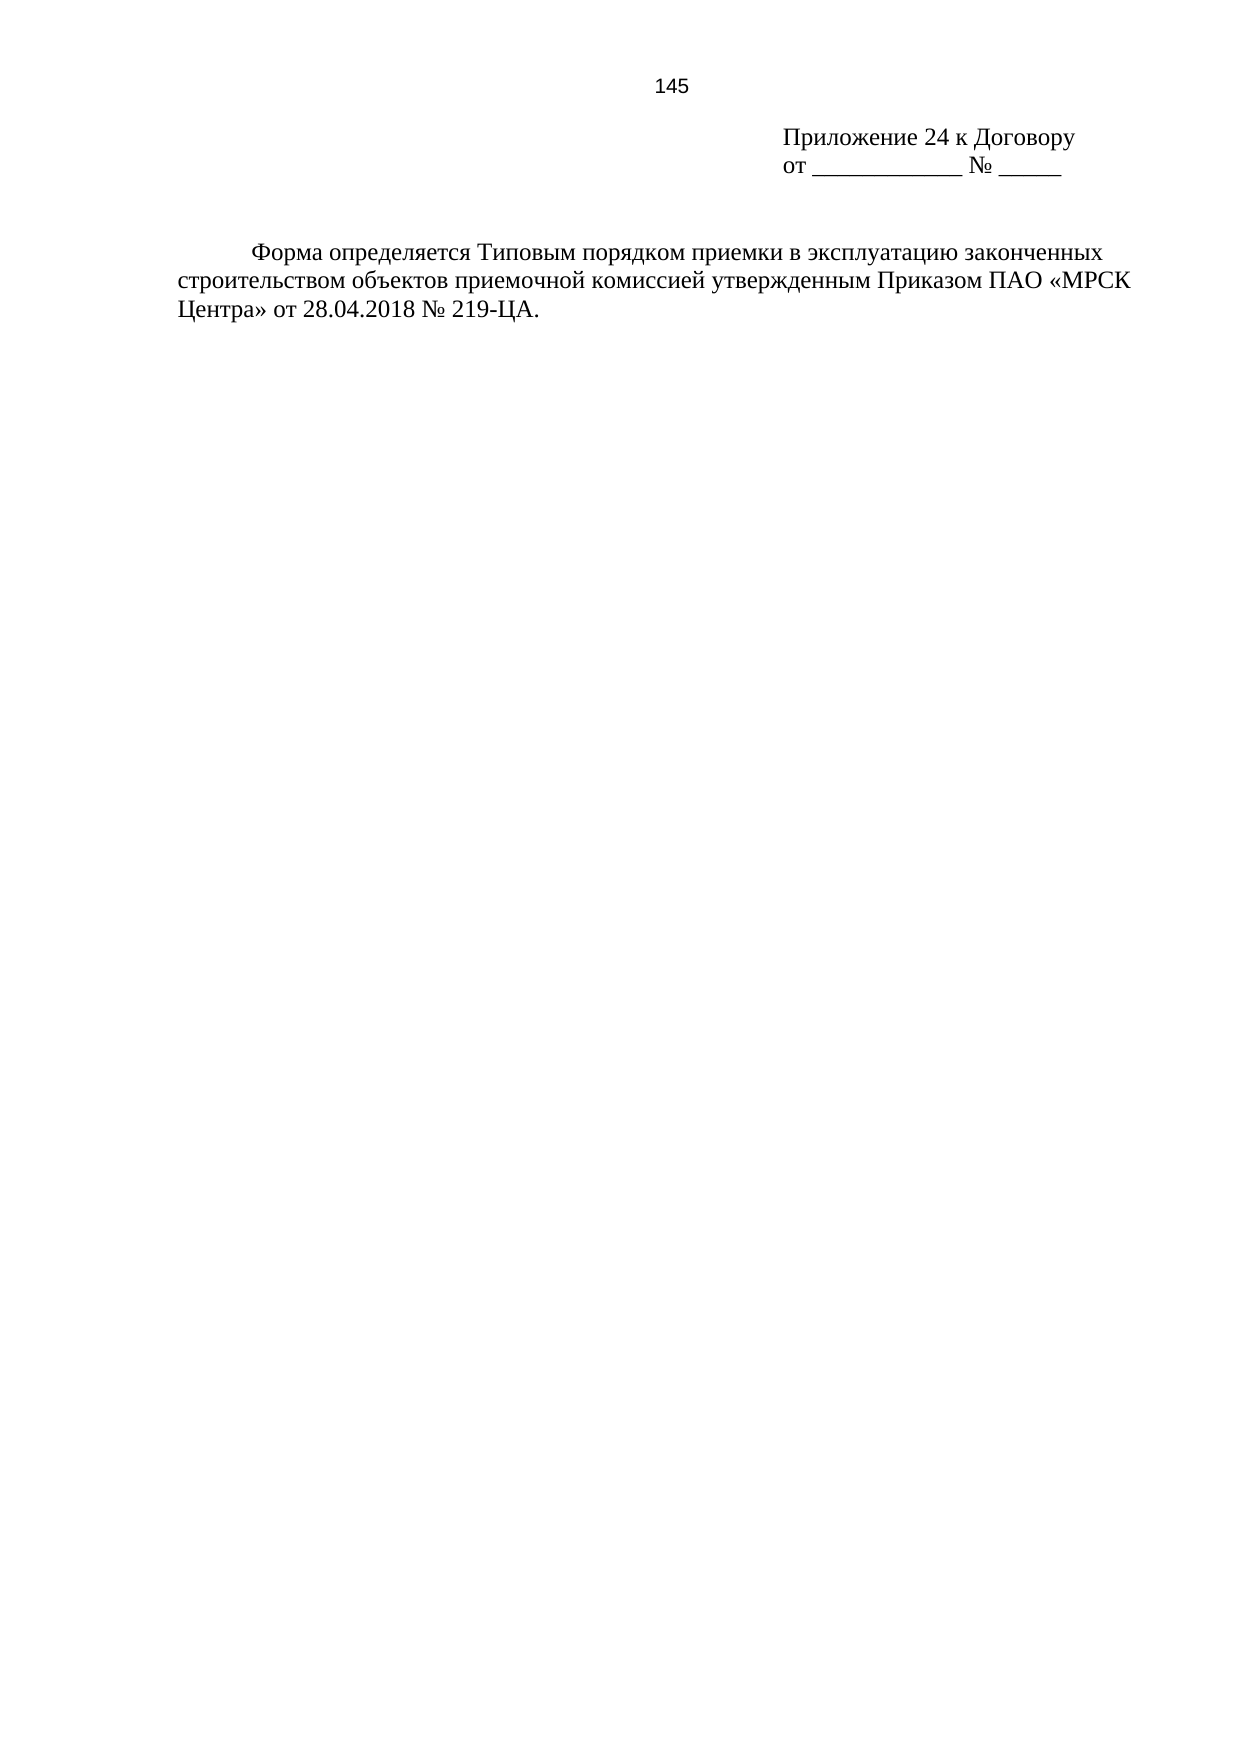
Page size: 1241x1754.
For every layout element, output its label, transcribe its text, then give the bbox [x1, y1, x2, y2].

text от ____________ № _____ [783, 151, 1166, 179]
text Приложение 24 к Договору [783, 122, 1166, 151]
text Форма определяется Типовым порядком приемки в эксплуатацию законченных строительством объектов приемочной комиссией утвержденным Приказом ПАО «МРСК Центра» от 28.04.2018 № 219-ЦА. [177, 237, 1166, 323]
